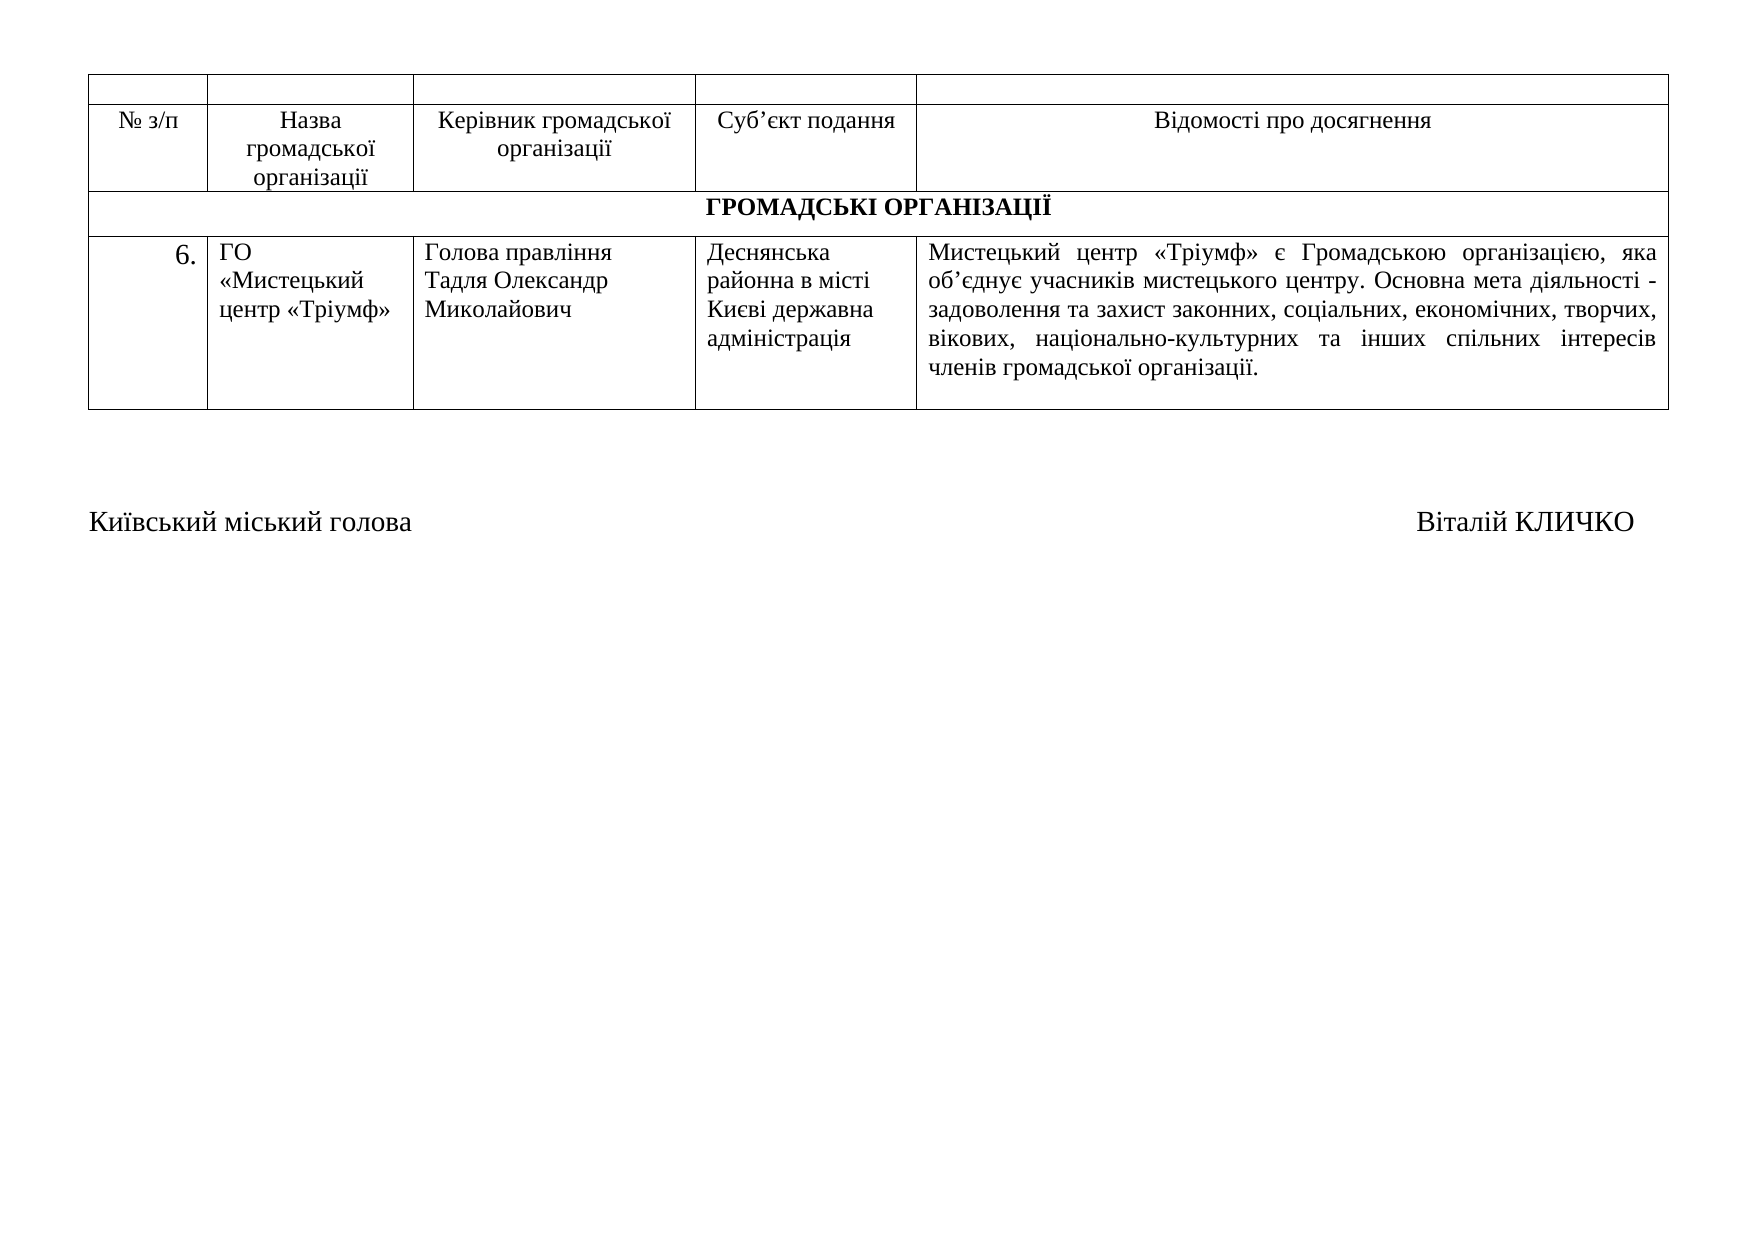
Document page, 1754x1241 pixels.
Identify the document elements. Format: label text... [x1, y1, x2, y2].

table_cell Голова правління Тадля Олександр Миколайович [414, 237, 695, 409]
table_cell [89, 75, 207, 104]
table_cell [414, 75, 695, 104]
text Київський міський голова Віталій КЛИЧКО [88, 504, 1665, 538]
table_cell № з/п [89, 105, 207, 191]
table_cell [696, 75, 916, 104]
table_cell Керівник громадської організації [414, 105, 695, 191]
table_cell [208, 75, 413, 104]
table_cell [917, 75, 1668, 104]
table_cell Відомості про досягнення [917, 105, 1668, 191]
table_cell Мистецький центр «Тріумф» є Громадською організацією, яка об’єднує учасників мистецького центру. Основна мета діяльності - задоволення та захист законних, соціальних, економічних, творчих, вікових, національно-культурних та інших спільних інтересів членів громадської організації. [917, 237, 1668, 409]
table_cell Назва громадської організації [208, 105, 413, 191]
table_cell Суб’єкт подання [696, 105, 916, 191]
table_cell ГРОМАДСЬКІ ОРГАНІЗАЦІЇ [89, 192, 1668, 236]
table_cell 6. [89, 237, 207, 409]
table_cell ГО «Мистецький центр «Тріумф» [208, 237, 413, 409]
table_cell Деснянська районна в місті Києві державна адміністрація [696, 237, 916, 409]
